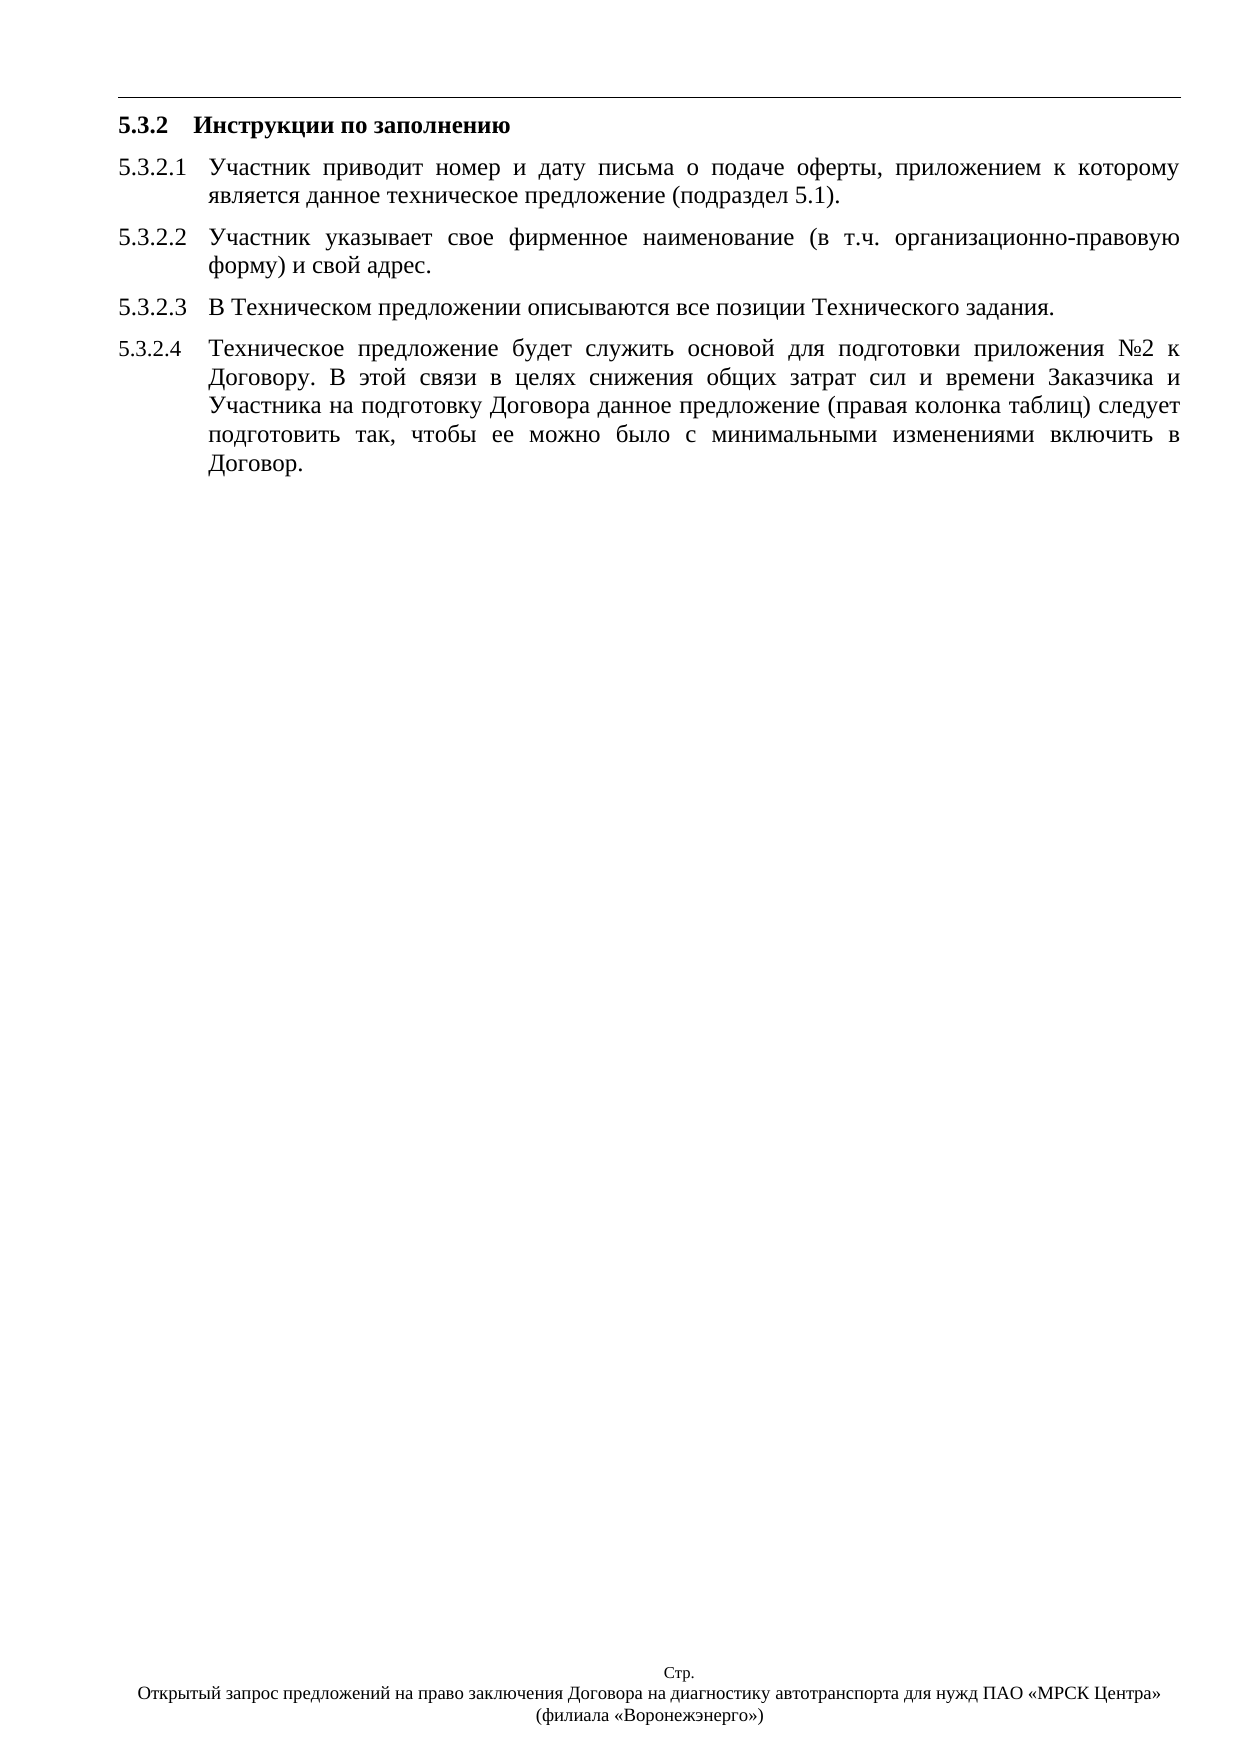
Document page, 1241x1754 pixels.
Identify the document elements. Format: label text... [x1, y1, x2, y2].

subtitle Инструкции по заполнению [118, 111, 1181, 139]
list Участник приводит номер и дату письма о подаче оферты, приложением к которому является данное техническое предложение (подраздел 5.1). [118, 152, 1181, 209]
list Техническое предложение будет служить основой для подготовки приложения №2 к Договору. В этой связи в целях снижения общих затрат сил и времени Заказчика и Участника на подготовку Договора данное предложение (правая колонка таблиц) следует подготовить так, чтобы ее можно было с минимальными изменениями включить в Договор. [118, 333, 1181, 477]
list Участник указывает свое фирменное наименование (в т.ч. организационно-правовую форму) и свой адрес. [118, 222, 1181, 279]
list В Техническом предложении описываются все позиции Технического задания. [118, 292, 1181, 321]
